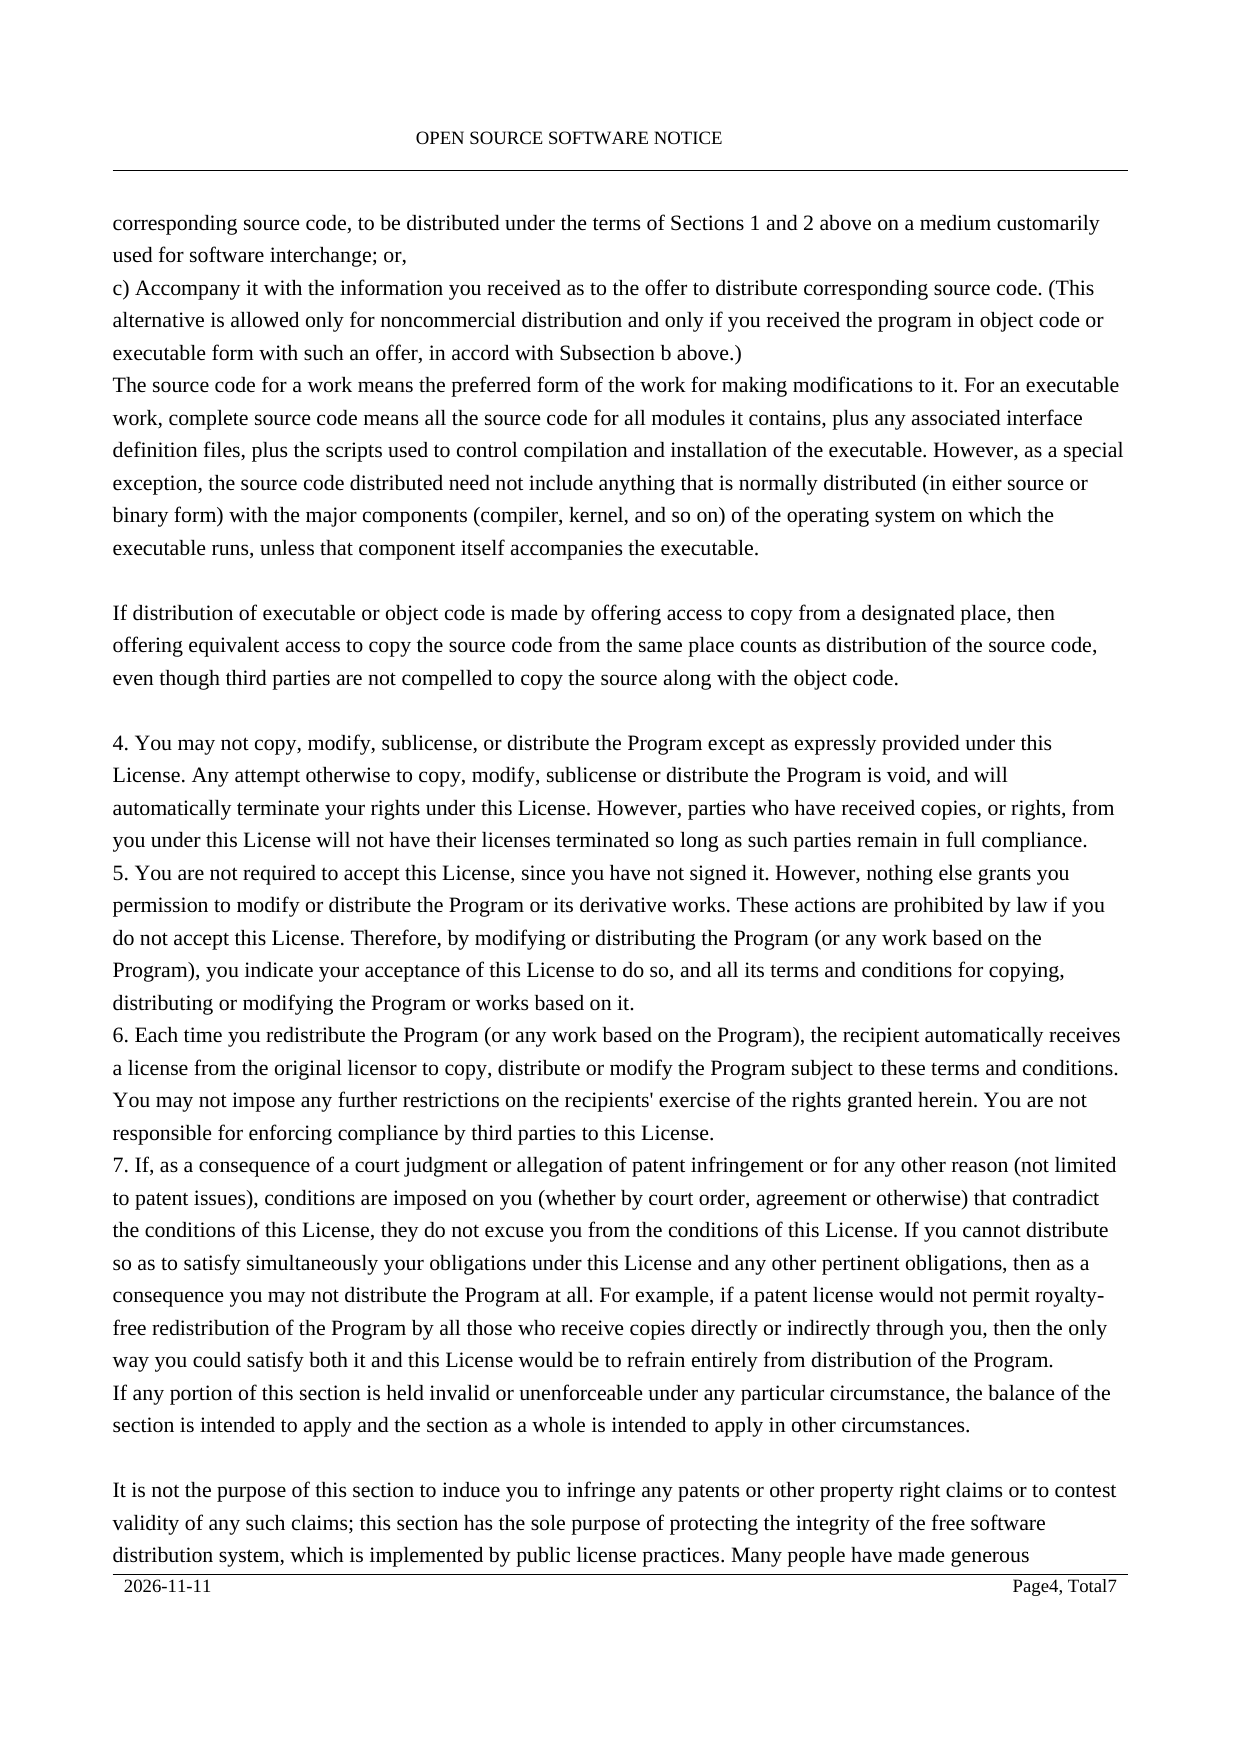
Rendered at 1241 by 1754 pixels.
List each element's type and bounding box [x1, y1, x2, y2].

text [112, 206, 1128, 1571]
